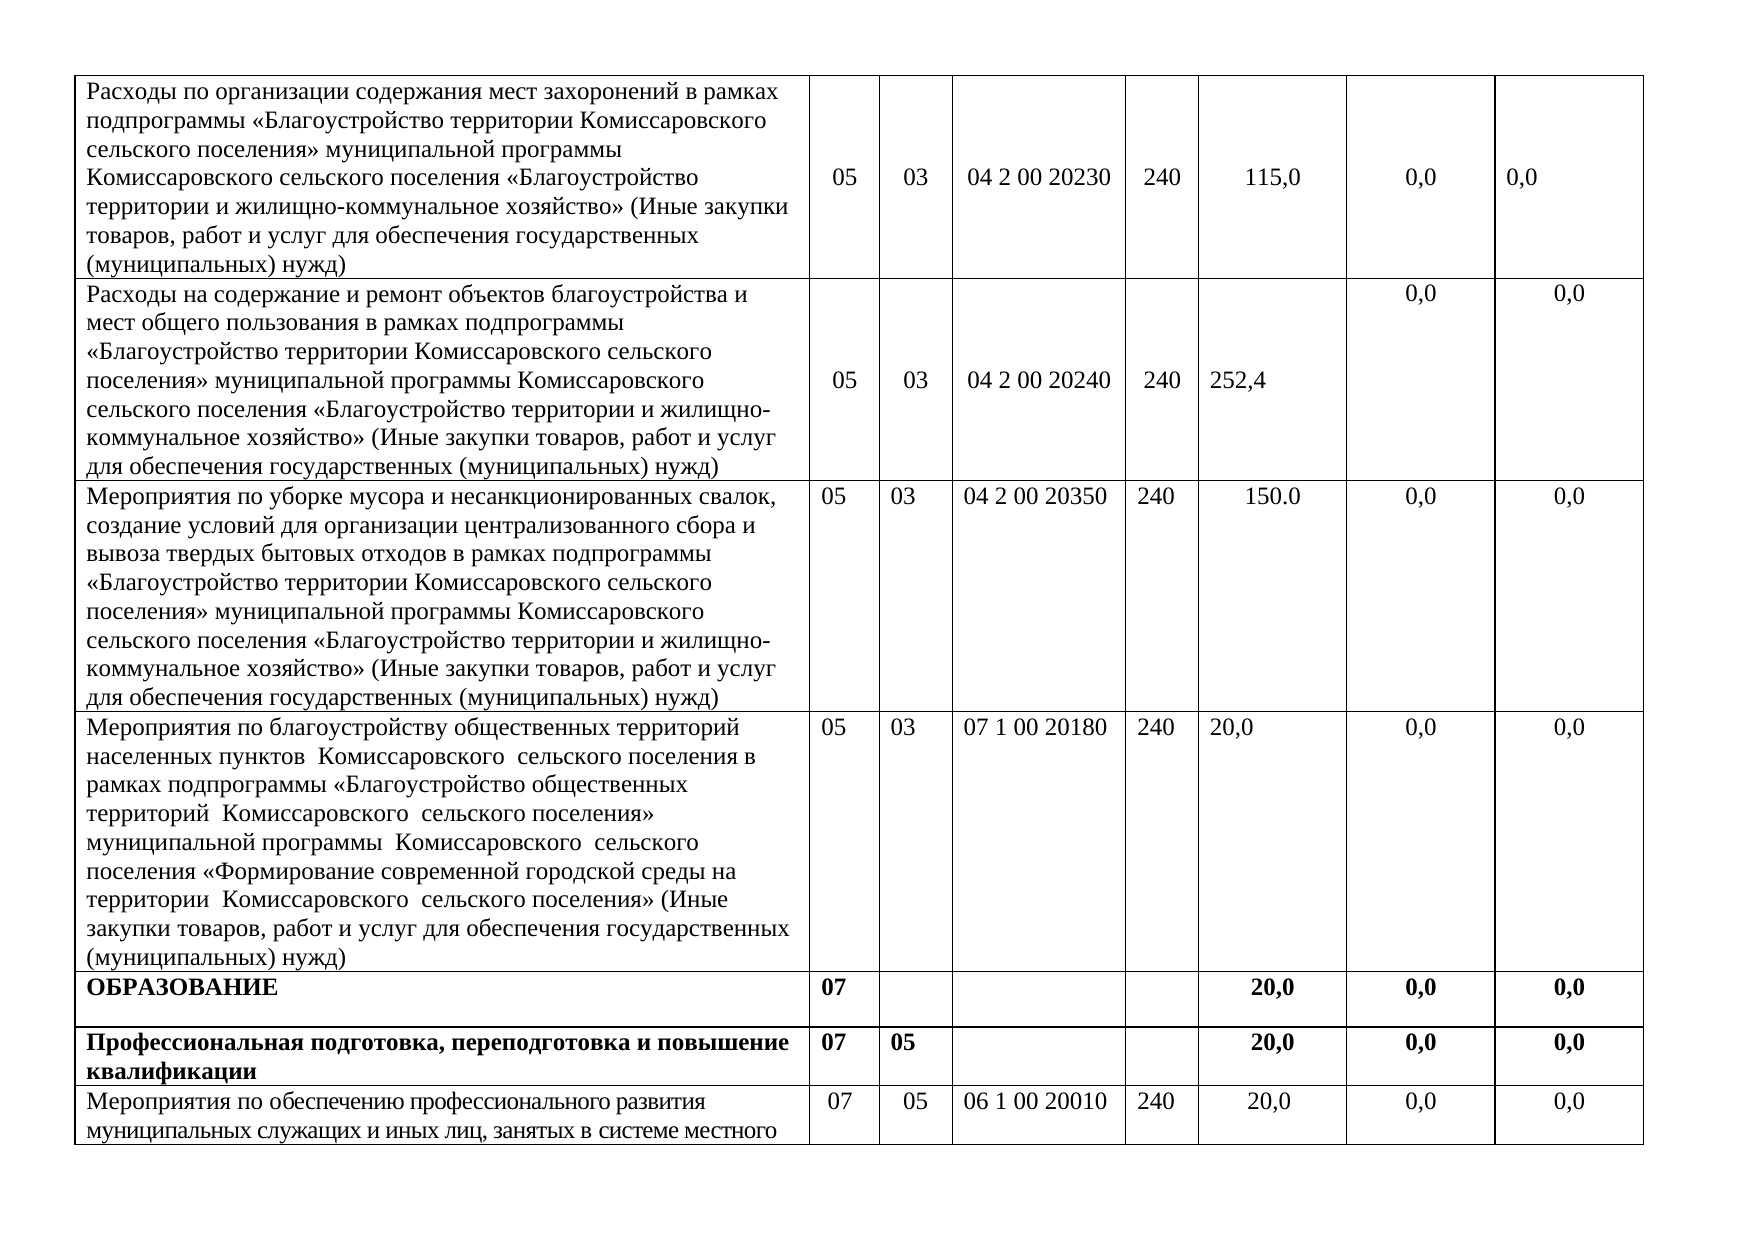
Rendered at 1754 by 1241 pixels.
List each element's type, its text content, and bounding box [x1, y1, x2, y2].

table_cell 05 [810, 712, 879, 971]
table_cell 04 2 00 20350 [953, 481, 1125, 711]
table_cell 07 [810, 1028, 879, 1085]
table_cell 05 [810, 279, 879, 480]
table_cell 07 1 00 20180 [953, 712, 1125, 971]
table_cell 0,0 [1496, 1086, 1643, 1143]
table_cell 05 [810, 76, 879, 277]
table_cell 0,0 [1347, 279, 1494, 480]
table_cell Расходы на содержание и ремонт объектов благоустройства и мест общего пользования в рамках подпрограммы «Благоустройство территории Комиссаровского сельского поселения» муниципальной программы Комиссаровского сельского поселения «Благоустройство территории и жилищно-коммунальное хозяйство» (Иные закупки товаров, работ и услуг для обеспечения государственных (муниципальных) нужд) [76, 279, 809, 480]
table_cell 0,0 [1496, 1028, 1643, 1085]
table_cell 0,0 [1496, 76, 1643, 277]
table_cell ОБРАЗОВАНИЕ [76, 972, 809, 1026]
table_cell 240 [1126, 76, 1198, 277]
table_cell 04 2 00 20240 [953, 279, 1125, 480]
table_cell [953, 972, 1125, 1026]
table_cell Мероприятия по благоустройству общественных территорий населенных пунктов Комиссаровского сельского поселения в рамках подпрограммы «Благоустройство общественных территорий Комиссаровского сельского поселения» муниципальной программы Комиссаровского сельского поселения «Формирование современной городской среды на территории Комиссаровского сельского поселения» (Иные закупки товаров, работ и услуг для обеспечения государственных (муниципальных) нужд) [76, 712, 809, 971]
table_cell [953, 1028, 1125, 1085]
table_cell 20,0 [1199, 712, 1346, 971]
table_cell 240 [1126, 1086, 1198, 1143]
table_cell 252,4 [1199, 279, 1346, 480]
table_cell 240 [1126, 279, 1198, 480]
table_cell Профессиональная подготовка, переподготовка и повышение квалификации [76, 1028, 809, 1085]
table_cell 0,0 [1347, 1086, 1494, 1143]
table_cell [880, 972, 952, 1026]
table_cell 0,0 [1347, 1028, 1494, 1085]
table_cell Расходы по организации содержания мест захоронений в рамках подпрограммы «Благоустройство территории Комиссаровского сельского поселения» муниципальной программы Комиссаровского сельского поселения «Благоустройство территории и жилищно-коммунальное хозяйство» (Иные закупки товаров, работ и услуг для обеспечения государственных (муниципальных) нужд) [76, 76, 809, 277]
table_cell [1126, 972, 1198, 1026]
table_cell [1126, 1028, 1198, 1085]
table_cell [76, 1086, 809, 1143]
table_cell Мероприятия по уборке мусора и несанкционированных свалок, создание условий для организации централизованного сбора и вывоза твердых бытовых отходов в рамках подпрограммы «Благоустройство территории Комиссаровского сельского поселения» муниципальной программы Комиссаровского сельского поселения «Благоустройство территории и жилищно-коммунальное хозяйство» (Иные закупки товаров, работ и услуг для обеспечения государственных (муниципальных) нужд) [76, 481, 809, 711]
table_cell 07 [810, 1086, 879, 1143]
table_cell 06 1 00 20010 [953, 1086, 1125, 1143]
table_cell 0,0 [1496, 972, 1643, 1026]
table_cell 03 [880, 76, 952, 277]
table_cell 04 2 00 20230 [953, 76, 1125, 277]
table_cell 20,0 [1199, 972, 1346, 1026]
table_cell 0,0 [1496, 481, 1643, 711]
table_cell 05 [880, 1086, 952, 1143]
table_cell 240 [1126, 481, 1198, 711]
table_cell 20,0 [1199, 1086, 1346, 1143]
table_cell 0,0 [1347, 712, 1494, 971]
table_cell 150.0 [1199, 481, 1346, 711]
table_cell 03 [880, 712, 952, 971]
table_cell 0,0 [1347, 481, 1494, 711]
table_cell 0,0 [1496, 279, 1643, 480]
table_cell 05 [880, 1028, 952, 1085]
table_cell 0,0 [1347, 76, 1494, 277]
table_cell 0,0 [1347, 972, 1494, 1026]
table_cell 0,0 [1496, 712, 1643, 971]
table_cell 20,0 [1199, 1028, 1346, 1085]
table_cell 03 [880, 279, 952, 480]
table_cell 03 [880, 481, 952, 711]
table_cell 240 [1126, 712, 1198, 971]
table_cell 115,0 [1199, 76, 1346, 277]
table_cell 05 [810, 481, 879, 711]
table_cell 07 [810, 972, 879, 1026]
